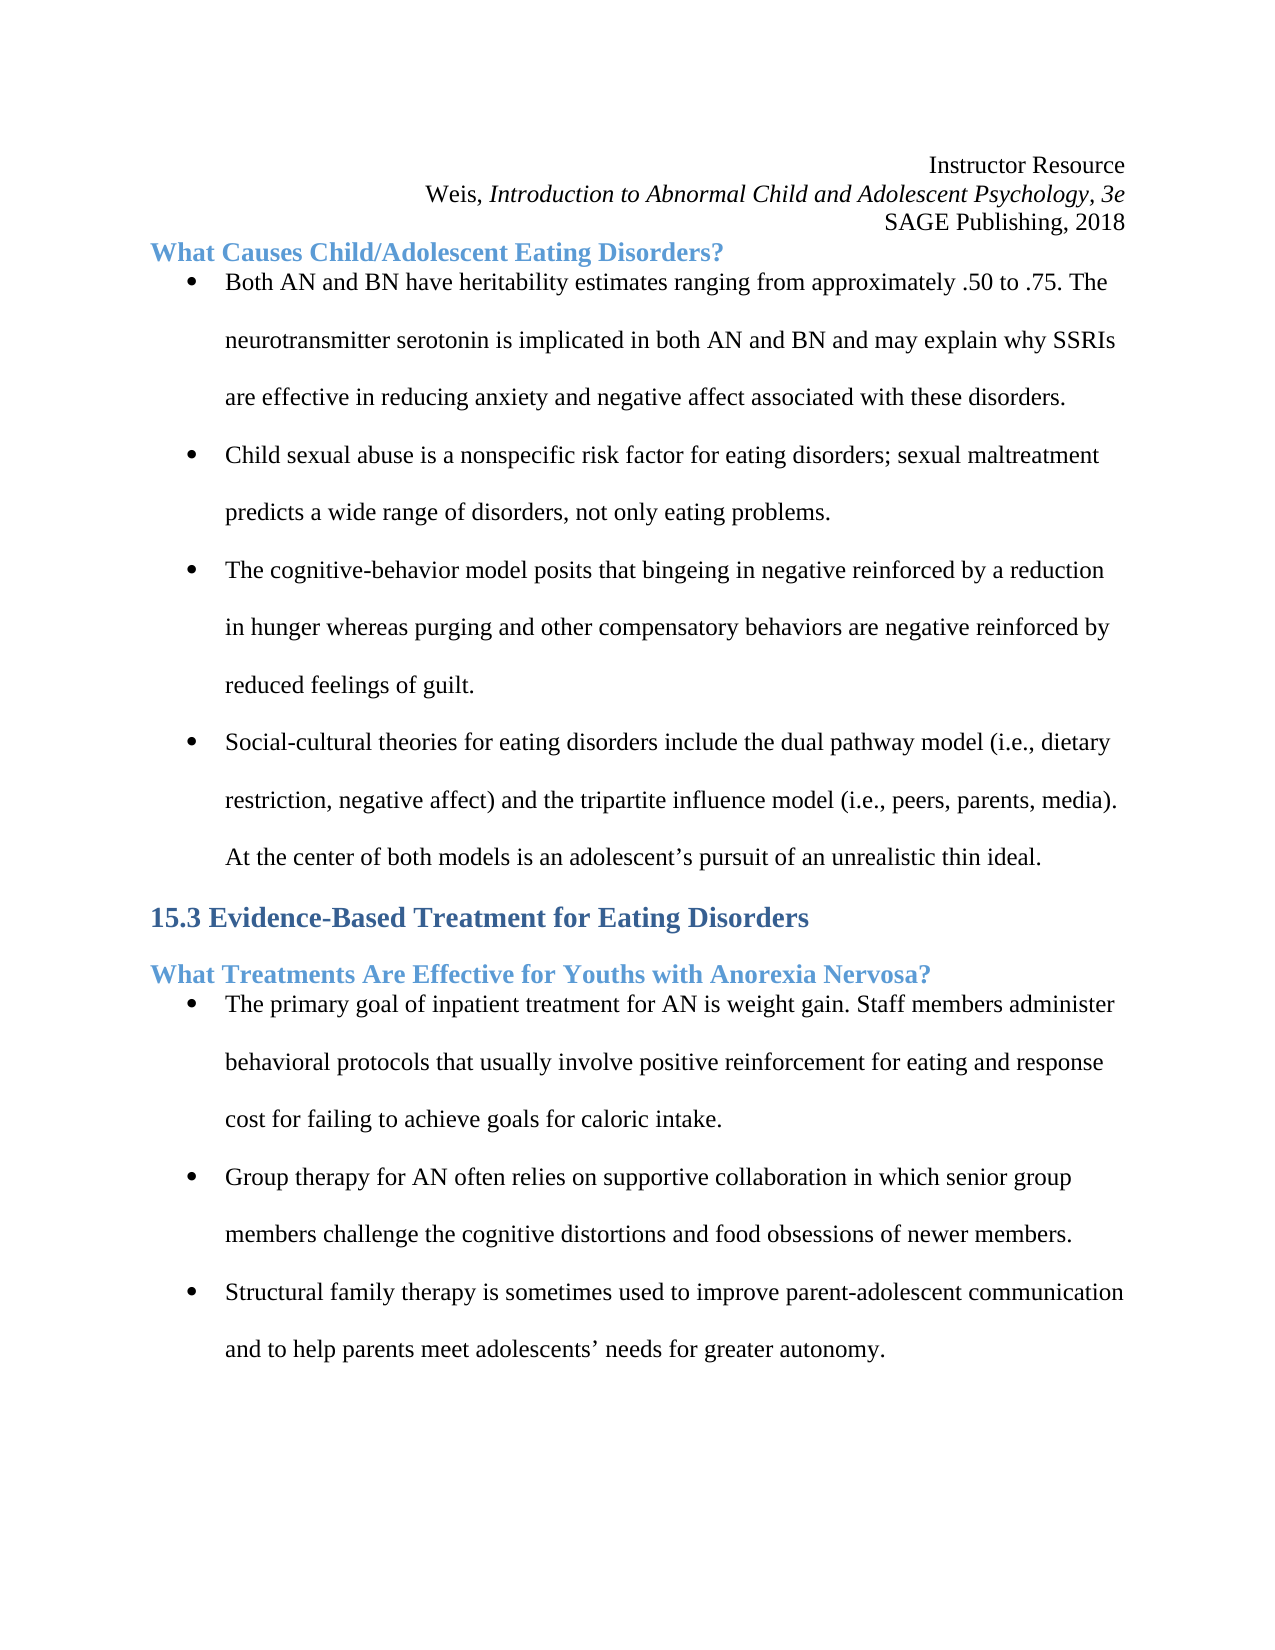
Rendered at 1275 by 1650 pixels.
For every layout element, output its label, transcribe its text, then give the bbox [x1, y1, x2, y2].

subtitle What Treatments Are Effective for Youths with Anorexia Nervosa? [150, 958, 1125, 989]
list The cognitive-behavior model posits that bingeing in negative reinforced by a reduction in hunger whereas purging and other compensatory behaviors are negative reinforced by reduced feelings of guilt. [187, 555, 1125, 699]
list The primary goal of inpatient treatment for AN is weight gain. Staff members administer behavioral protocols that usually involve positive reinforcement for eating and response cost for failing to achieve goals for caloric intake. [187, 989, 1125, 1133]
list Both AN and BN have heritability estimates ranging from approximately .50 to .75. The neurotransmitter serotonin is implicated in both AN and BN and may explain why SSRIs are effective in reducing anxiety and negative affect associated with these disorders. [187, 267, 1125, 411]
list Social-cultural theories for eating disorders include the dual pathway model (i.e., dietary restriction, negative affect) and the tripartite influence model (i.e., peers, parents, media). At the center of both models is an adolescent’s pursuit of an unrealistic thin ideal. [187, 727, 1125, 871]
subtitle What Causes Child/Adolescent Eating Disorders? [150, 236, 1125, 267]
list Group therapy for AN often relies on supportive collaboration in which senior group members challenge the cognitive distortions and food obsessions of newer members. [187, 1162, 1125, 1248]
list Structural family therapy is sometimes used to improve parent-adolescent communication and to help parents meet adolescents’ needs for greater autonomy. [187, 1277, 1125, 1363]
subtitle 15.3 Evidence-Based Treatment for Eating Disorders [150, 900, 1125, 933]
list Child sexual abuse is a nonspecific risk factor for eating disorders; sexual maltreatment predicts a wide range of disorders, not only eating problems. [187, 440, 1125, 526]
